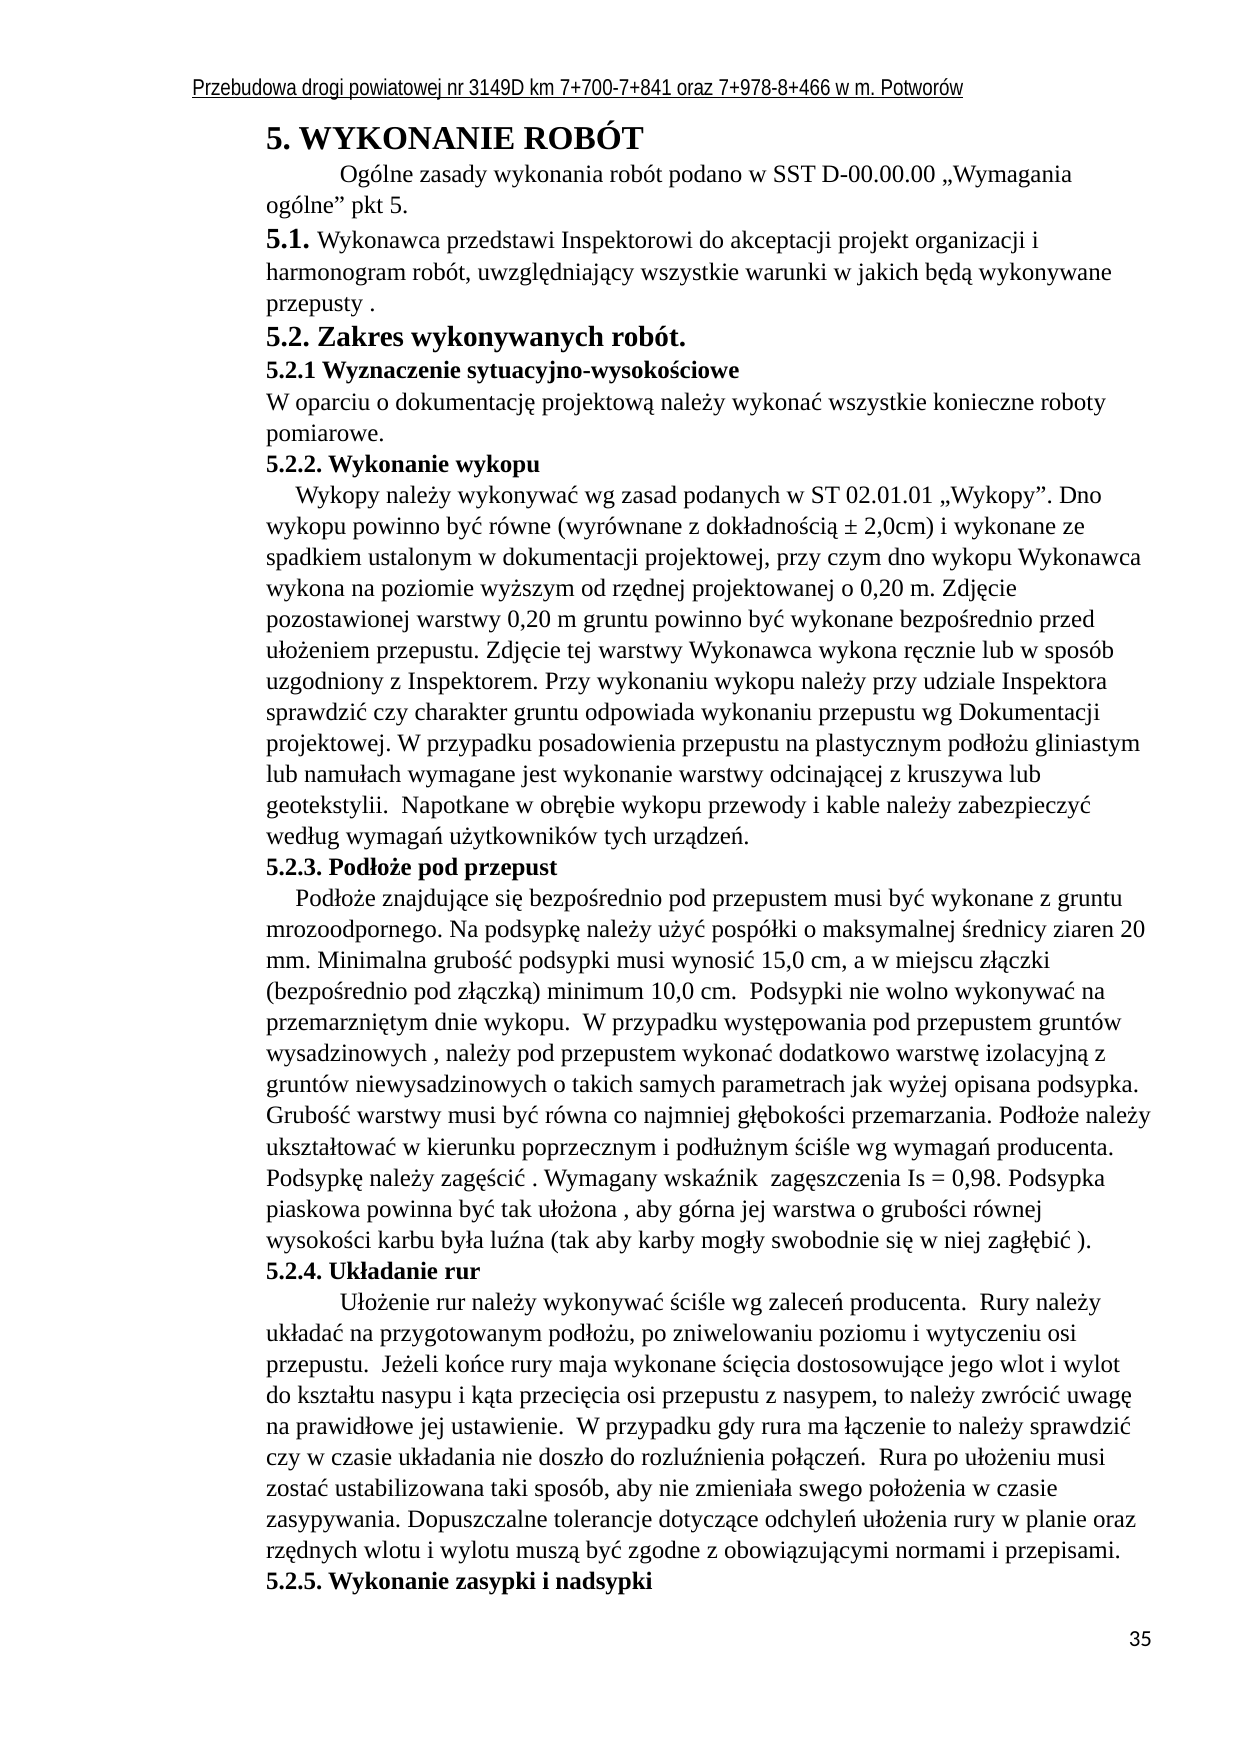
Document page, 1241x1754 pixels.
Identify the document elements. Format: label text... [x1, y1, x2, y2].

text 5.1. Wykonawca przedstawi Inspektorowi do akceptacji projekt organizacji i harmonogram robót, uwzględniający wszystkie warunki w jakich będą wykonywane przepusty . [266, 222, 1152, 317]
text 5.2.3. Podłoże pod przepust [266, 852, 1152, 881]
text Ułożenie rur należy wykonywać ściśle wg zaleceń producenta. Rury należy układać na przygotowanym podłożu, po zniwelowaniu poziomu i wytyczeniu osi przepustu. Jeżeli końce rury maja wykonane ścięcia dostosowujące jego wlot i wylot do kształtu nasypu i kąta przecięcia osi przepustu z nasypem, to należy zwrócić uwagę na prawidłowe jej ustawienie. W przypadku gdy rura ma łączenie to należy sprawdzić czy w czasie układania nie doszło do rozluźnienia połączeń. Rura po ułożeniu musi zostać ustabilizowana taki sposób, aby nie zmieniała swego położenia w czasie zasypywania. Dopuszczalne tolerancje dotyczące odchyleń ułożenia rury w planie oraz rzędnych wlotu i wylotu muszą być zgodne z obowiązującymi normami i przepisami. [266, 1287, 1152, 1564]
text Ogólne zasady wykonania robót podano w SST D-00.00.00 „Wymagania ogólne” pkt 5. [266, 159, 1152, 219]
text 5. WYKONANIE ROBÓT [266, 118, 1152, 156]
text Wykopy należy wykonywać wg zasad podanych w ST 02.01.01 „Wykopy”. Dno wykopu powinno być równe (wyrównane z dokładnością ± 2,0cm) i wykonane ze spadkiem ustalonym w dokumentacji projektowej, przy czym dno wykopu Wykonawca wykona na poziomie wyższym od rzędnej projektowanej o 0,20 m. Zdjęcie pozostawionej warstwy 0,20 m gruntu powinno być wykonane bezpośrednio przed ułożeniem przepustu. Zdjęcie tej warstwy Wykonawca wykona ręcznie lub w sposób uzgodniony z Inspektorem. Przy wykonaniu wykopu należy przy udziale Inspektora sprawdzić czy charakter gruntu odpowiada wykonaniu przepustu wg Dokumentacji projektowej. W przypadku posadowienia przepustu na plastycznym podłożu gliniastym lub namułach wymagane jest wykonanie warstwy odcinającej z kruszywa lub geotekstylii. Napotkane w obrębie wykopu przewody i kable należy zabezpieczyć według wymagań użytkowników tych urządzeń. [266, 480, 1152, 850]
text 5.2. Zakres wykonywanych robót. [266, 319, 1152, 353]
text 5.2.2. Wykonanie wykopu [266, 449, 1152, 477]
text 5.2.1 Wyznaczenie sytuacyjno-wysokościowe [266, 356, 1152, 384]
text 5.2.4. Układanie rur [266, 1256, 1152, 1284]
text Podłoże znajdujące się bezpośrednio pod przepustem musi być wykonane z gruntu mrozoodpornego. Na podsypkę należy użyć pospółki o maksymalnej średnicy ziaren 20 mm. Minimalna grubość podsypki musi wynosić 15,0 cm, a w miejscu złączki (bezpośrednio pod złączką) minimum 10,0 cm. Podsypki nie wolno wykonywać na przemarzniętym dnie wykopu. W przypadku występowania pod przepustem gruntów wysadzinowych , należy pod przepustem wykonać dodatkowo warstwę izolacyjną z gruntów niewysadzinowych o takich samych parametrach jak wyżej opisana podsypka. Grubość warstwy musi być równa co najmniej głębokości przemarzania. Podłoże należy ukształtować w kierunku poprzecznym i podłużnym ściśle wg wymagań producenta. Podsypkę należy zagęścić . Wymagany wskaźnik zagęszczenia Is = 0,98. Podsypka piaskowa powinna być tak ułożona , aby górna jej warstwa o grubości równej wysokości karbu była luźna (tak aby karby mogły swobodnie się w niej zagłębić ). [266, 883, 1152, 1253]
text W oparciu o dokumentację projektową należy wykonać wszystkie konieczne roboty pomiarowe. [266, 387, 1152, 446]
text 5.2.5. Wykonanie zasypki i nadsypki [266, 1566, 1152, 1595]
